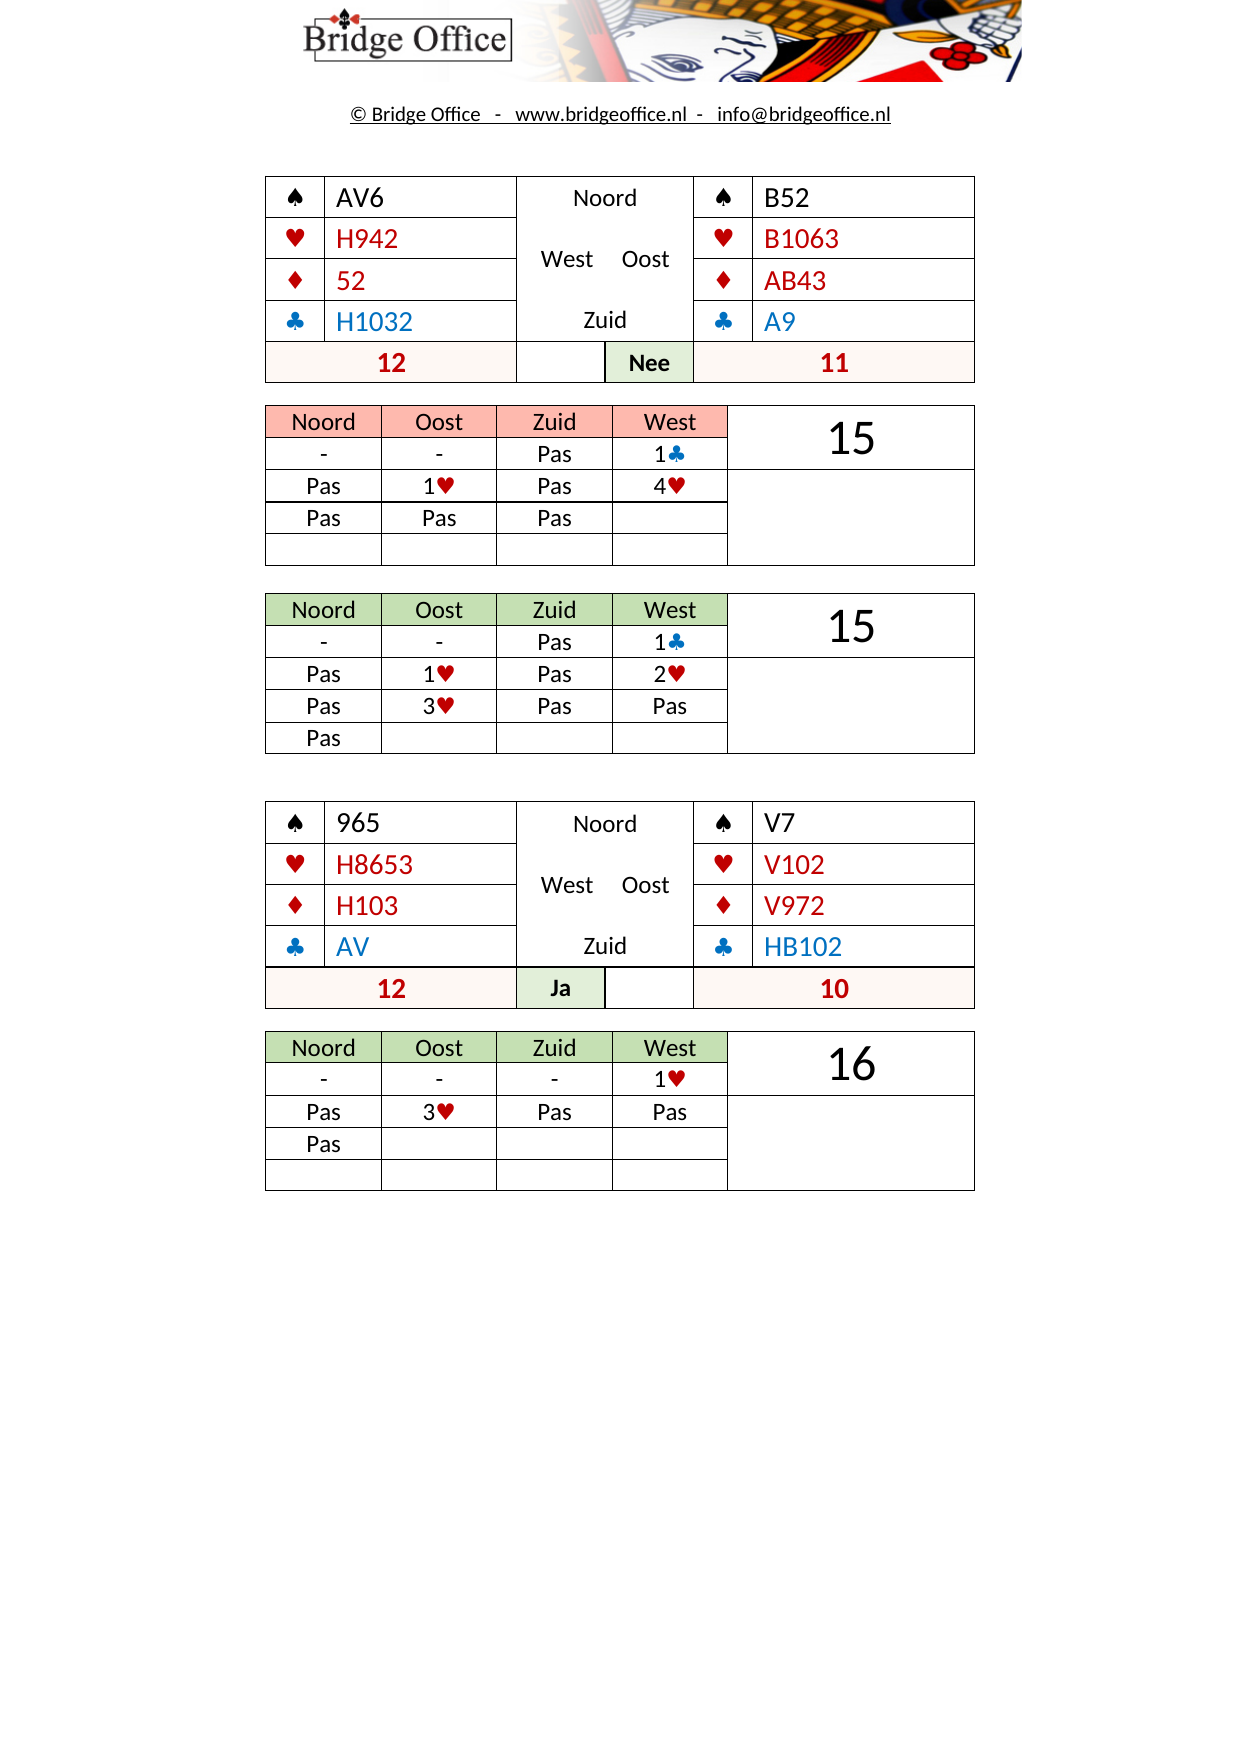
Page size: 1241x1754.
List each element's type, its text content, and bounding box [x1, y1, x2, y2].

table_header ♠ [266, 177, 324, 217]
table_cell [613, 723, 727, 753]
table_cell 11 [694, 342, 974, 382]
table_header West [613, 1032, 727, 1062]
table_cell [382, 723, 496, 753]
table_cell 10 [694, 968, 974, 1008]
table_cell Pas [497, 438, 612, 469]
table_cell Pas [497, 658, 612, 689]
table_cell [497, 1128, 612, 1158]
table_header Zuid [497, 1032, 612, 1062]
table_header Oost [382, 1032, 496, 1062]
table_header Noord West Oost Zuid [517, 802, 693, 966]
table_cell - [382, 438, 496, 469]
table_header Noord West Oost Zuid [517, 177, 693, 341]
table_cell 4♥ [613, 470, 727, 501]
table_header Zuid [497, 594, 612, 625]
table_cell H8653 [325, 844, 516, 884]
table_header Zuid [497, 406, 612, 437]
table_cell [613, 503, 727, 533]
table_cell ♦ [694, 259, 752, 299]
table_header West [613, 594, 727, 625]
table_cell ♥ [266, 218, 324, 258]
table_cell [497, 1160, 612, 1190]
table_cell Nee [606, 342, 693, 382]
table_cell 12 [266, 342, 516, 382]
table_cell [497, 534, 612, 564]
table_cell Pas [613, 690, 727, 722]
table_cell ♣ [694, 301, 752, 341]
table_header B52 [753, 177, 974, 217]
table_cell Pas [497, 1096, 612, 1127]
table_cell H1032 [325, 301, 516, 341]
table_cell ♥ [694, 218, 752, 258]
table_cell 1♥ [613, 1063, 727, 1094]
table_header ♠ [694, 177, 752, 217]
table_header 15 [728, 406, 974, 469]
table_cell - [266, 1063, 381, 1094]
table_cell Pas [266, 1128, 381, 1158]
table_cell [728, 470, 974, 564]
table_cell B1063 [753, 218, 974, 258]
table_cell H942 [325, 218, 516, 258]
table_cell Pas [497, 470, 612, 501]
table_cell Pas [613, 1096, 727, 1127]
table_cell - [382, 1063, 496, 1094]
table_cell V972 [753, 885, 974, 925]
table_cell Pas [497, 503, 612, 533]
table_header West [613, 406, 727, 437]
table_cell Pas [382, 503, 496, 533]
table_cell ♣ [694, 926, 752, 966]
table_cell ♦ [266, 259, 324, 299]
table_cell HB102 [753, 926, 974, 966]
table_cell AB43 [753, 259, 974, 299]
table_cell - [266, 438, 381, 469]
table_cell 12 [266, 968, 516, 1008]
table_cell 52 [325, 259, 516, 299]
table_cell Pas [497, 626, 612, 657]
table_cell [266, 1160, 381, 1190]
table_cell [382, 534, 496, 564]
table_header Oost [382, 594, 496, 625]
table_cell Pas [266, 470, 381, 501]
table_cell Pas [497, 690, 612, 722]
table_cell [382, 1160, 496, 1190]
table_cell [382, 1128, 496, 1158]
table_cell Pas [266, 723, 381, 753]
table_cell 1♥ [382, 470, 496, 501]
table_cell Ja [517, 968, 604, 1008]
table_cell [266, 534, 381, 564]
table_header ♠ [694, 802, 752, 842]
table_cell [613, 534, 727, 564]
table_cell [606, 968, 693, 1008]
table_cell H103 [325, 885, 516, 925]
table_cell [728, 1096, 974, 1190]
table_cell 3♥ [382, 690, 496, 722]
table_header 15 [728, 594, 974, 657]
table_cell - [382, 626, 496, 657]
table_cell Pas [266, 690, 381, 722]
table_cell 1♥ [382, 658, 496, 689]
table_cell 1♣ [613, 626, 727, 657]
table_header V7 [753, 802, 974, 842]
table_header Noord [266, 1032, 381, 1062]
table_cell V102 [753, 844, 974, 884]
table_cell - [266, 626, 381, 657]
table_header ♠ [266, 802, 324, 842]
table_cell ♥ [266, 844, 324, 884]
picture [276, 0, 1022, 82]
table_header Noord [266, 594, 381, 625]
table_cell 2♥ [613, 658, 727, 689]
table_header Noord [266, 406, 381, 437]
table_cell ♣ [266, 301, 324, 341]
table_cell ♥ [694, 844, 752, 884]
table_cell AV [325, 926, 516, 966]
table_cell [728, 658, 974, 753]
table_cell 1♣ [613, 438, 727, 469]
table_header 16 [728, 1032, 974, 1094]
table_cell 3♥ [382, 1096, 496, 1127]
table_cell Pas [266, 1096, 381, 1127]
table_cell [613, 1160, 727, 1190]
table_cell A9 [753, 301, 974, 341]
table_cell [497, 723, 612, 753]
table_header AV6 [325, 177, 516, 217]
table_cell Pas [266, 658, 381, 689]
table_header Oost [382, 406, 496, 437]
table_cell [613, 1128, 727, 1158]
table_cell ♦ [694, 885, 752, 925]
table_cell Pas [266, 503, 381, 533]
table_header 965 [325, 802, 516, 842]
table_cell ♦ [266, 885, 324, 925]
table_cell - [497, 1063, 612, 1094]
table_cell ♣ [266, 926, 324, 966]
table_cell [517, 342, 604, 382]
